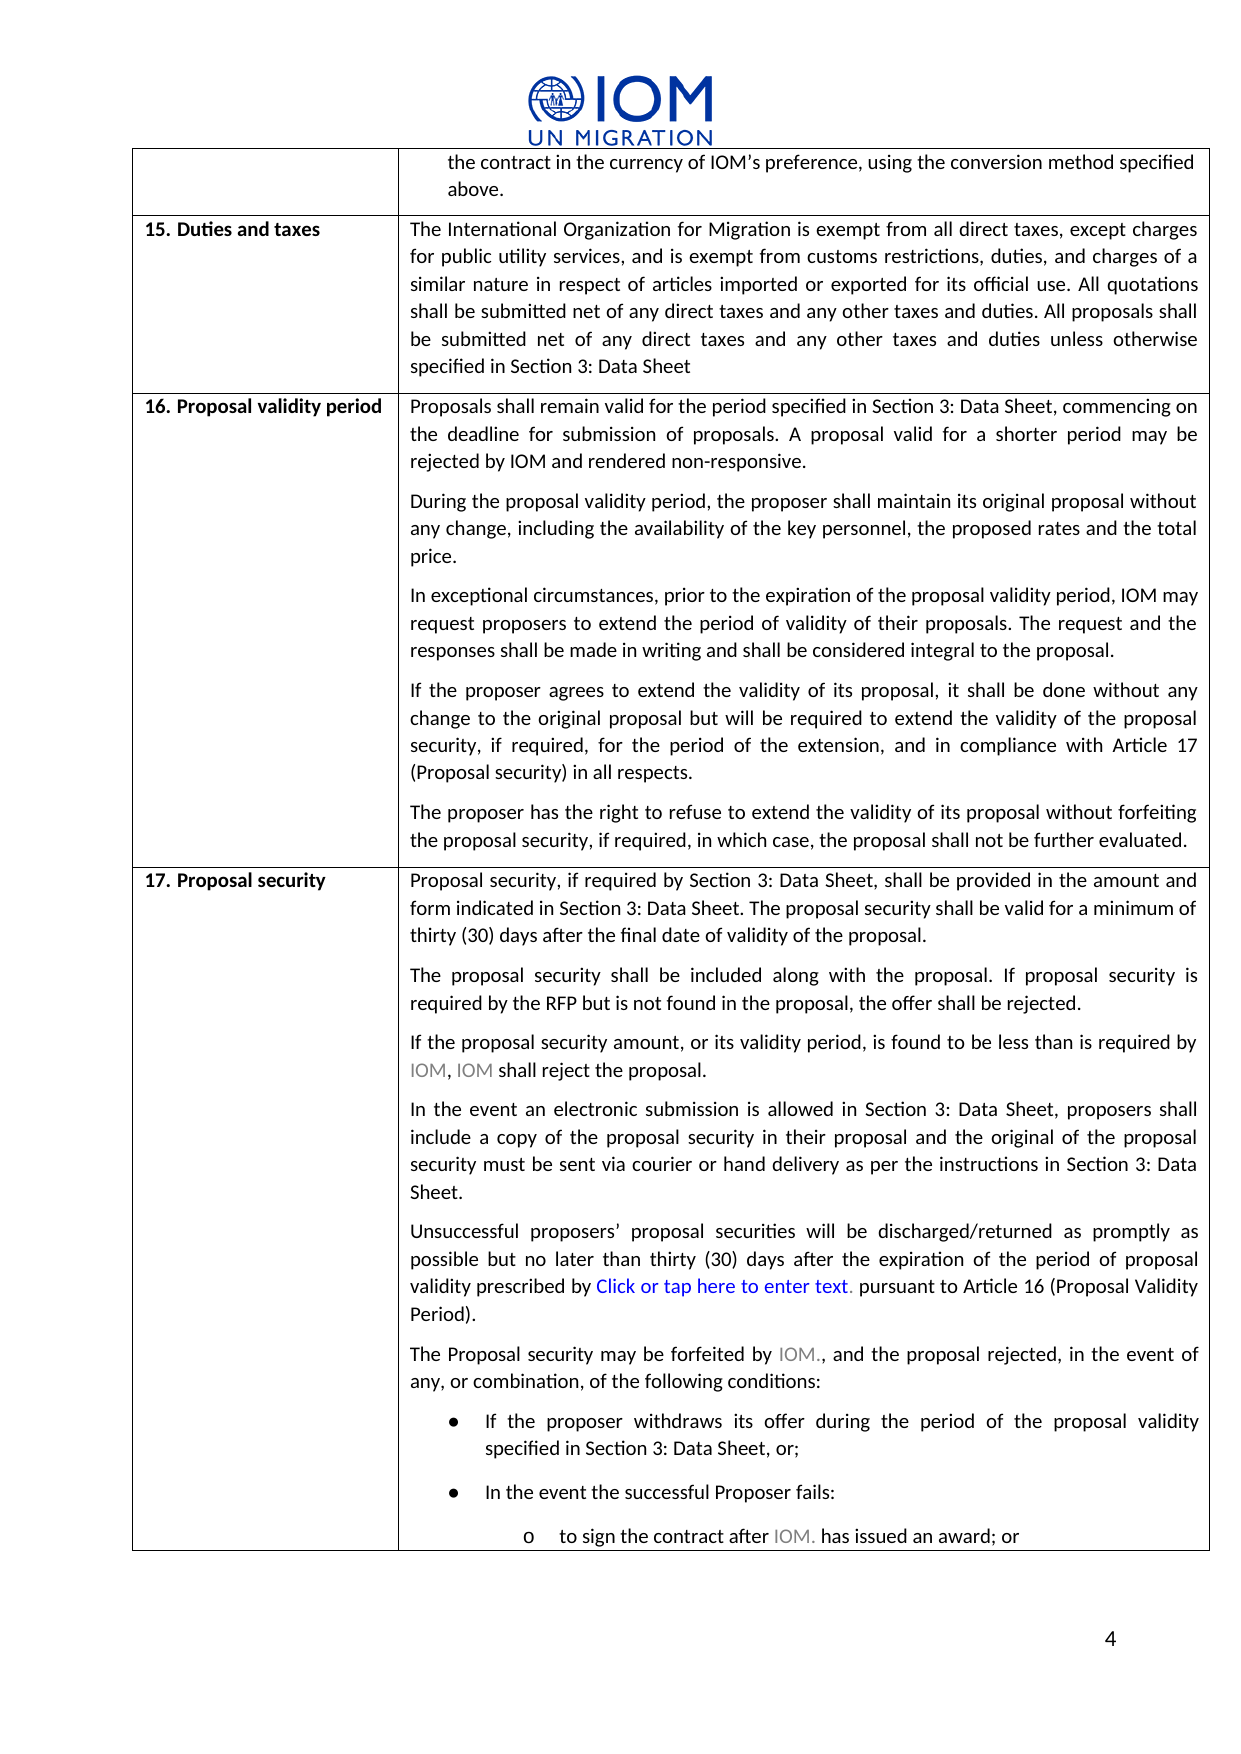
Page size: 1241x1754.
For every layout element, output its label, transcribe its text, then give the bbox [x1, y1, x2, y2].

table_cell 16. Proposal validity period [133, 394, 398, 867]
table_cell 17. Proposal security [133, 868, 398, 1550]
table_cell Proposals shall remain valid for the period specified in Section 3: Data Sheet, commencing on the deadline for submission of proposals. A proposal valid for a shorter period may be rejected by IOM and rendered non-responsive. During the proposal validity period, the proposer shall maintain its original proposal without any change, including the availability of the key personnel, the proposed rates and the total price. In exceptional circumstances, prior to the expiration of the proposal validity period, IOM may request proposers to extend the period of validity of their proposals. The request and the responses shall be made in writing and shall be considered integral to the proposal. If the proposer agrees to extend the validity of its proposal, it shall be done without any change to the original proposal but will be required to extend the validity of the proposal security, if required, for the period of the extension, and in compliance with Article 17 (Proposal security) in all respects. The proposer has the right to refuse to extend the validity of its proposal without forfeiting the proposal security, if required, in which case, the proposal shall not be further evaluated. [399, 394, 1209, 867]
table_header [133, 149, 398, 215]
table_cell Proposal security, if required by Section 3: Data Sheet, shall be provided in the amount and form indicated in Section 3: Data Sheet. The proposal security shall be valid for a minimum of thirty (30) days after the final date of validity of the proposal. The proposal security shall be included along with the proposal. If proposal security is required by the RFP but is not found in the proposal, the offer shall be rejected. If the proposal security amount, or its validity period, is found to be less than is required by IOM, IOM shall reject the proposal. In the event an electronic submission is allowed in Section 3: Data Sheet, proposers shall include a copy of the proposal security in their proposal and the original of the proposal security must be sent via courier or hand delivery as per the instructions in Section 3: Data Sheet. Unsuccessful proposers’ proposal securities will be discharged/returned as promptly as possible but no later than thirty (30) days after the expiration of the period of proposal validity prescribed by Click or tap here to enter text. pursuant to Article 16 (Proposal Validity Period). The Proposal security may be forfeited by IOM., and the proposal rejected, in the event of any, or combination, of the following conditions: If the proposer withdraws its offer during the period of the proposal validity specified in Section 3: Data Sheet, or; In the event the successful Proposer fails: o to sign the contract after IOM. has issued an award; or [399, 868, 1209, 1550]
table_cell 15. Duties and taxes [133, 216, 398, 392]
table_cell The International Organization for Migration is exempt from all direct taxes, except charges for public utility services, and is exempt from customs restrictions, duties, and charges of a similar nature in respect of articles imported or exported for its official use. All quotations shall be submitted net of any direct taxes and any other taxes and duties. All proposals shall be submitted net of any direct taxes and any other taxes and duties unless otherwise specified in Section 3: Data Sheet [399, 216, 1209, 392]
table_header the contract in the currency of IOM’s preference, using the conversion method specified above. [399, 149, 1209, 215]
picture [524, 75, 716, 147]
